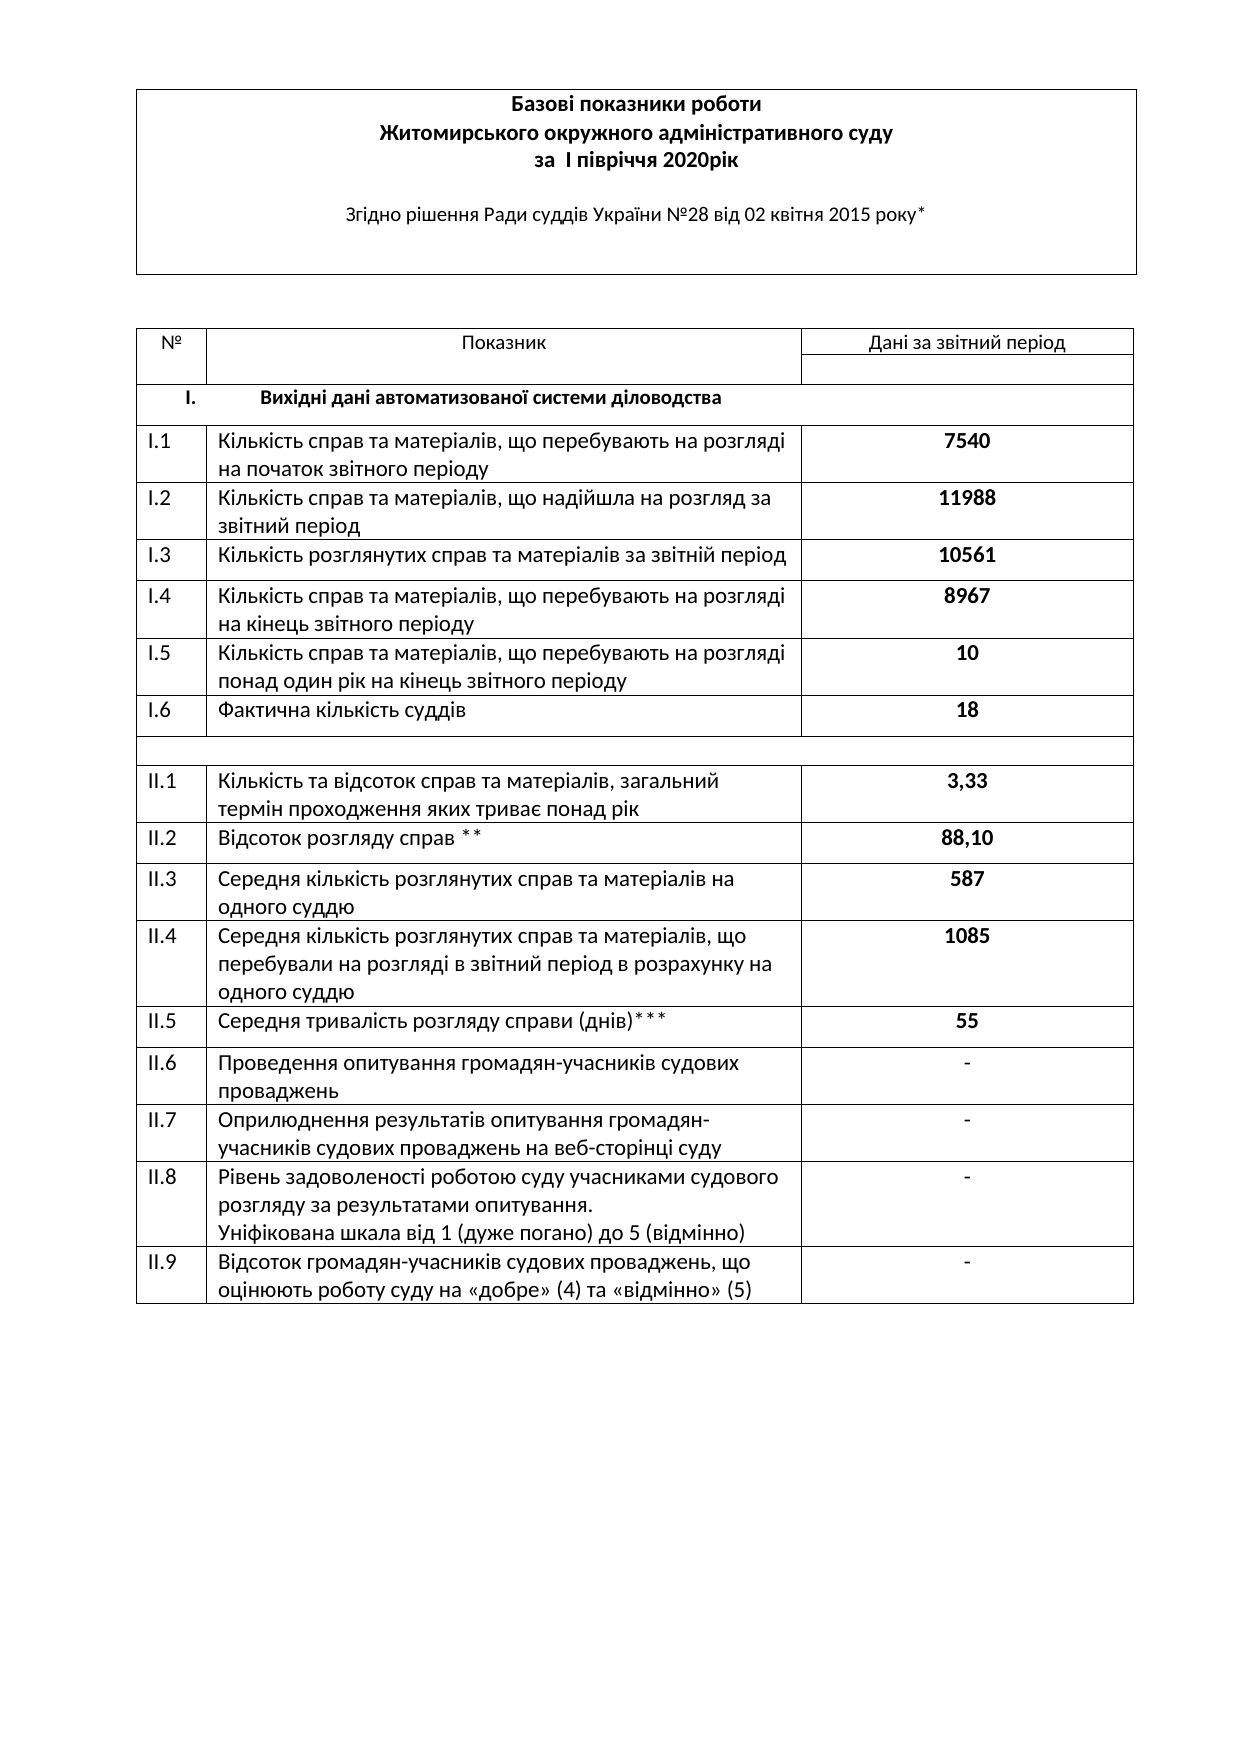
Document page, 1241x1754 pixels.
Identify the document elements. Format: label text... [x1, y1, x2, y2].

table_cell II.5 [137, 1007, 206, 1047]
table_cell Середня кількість розглянутих справ та матеріалів на одного суддю [207, 864, 801, 920]
table_cell Оприлюднення результатів опитування громадян-учасників судових проваджень на веб-сторінці суду [207, 1105, 801, 1161]
table_cell I.1 [137, 426, 206, 482]
table_cell II.1 [137, 766, 206, 822]
table_header Базові показники роботи Житомирського окружного адміністративного суду за І півріччя 2020рік Згідно рішення Ради суддів України №28 від 02 квітня 2015 року* [137, 90, 1136, 274]
table_cell Середня тривалість розгляду справи (днів)*** [207, 1007, 801, 1047]
table_cell 11988 [802, 483, 1133, 539]
table_cell 10561 [802, 540, 1133, 580]
table_cell 587 [802, 864, 1133, 920]
table_cell 3,33 [802, 766, 1133, 822]
table_cell Кількість справ та матеріалів, що надійшла на розгляд за звітний період [207, 483, 801, 539]
table_cell Кількість та відсоток справ та матеріалів, загальний термін проходження яких триває понад рік [207, 766, 801, 822]
table_cell 88,10 [802, 823, 1133, 863]
table_cell II.4 [137, 921, 206, 1006]
table_cell Відсоток громадян-учасників судових проваджень, що оцінюють роботу суду на «добре» (4) та «відмінно» (5) [207, 1247, 801, 1303]
table_cell I.4 [137, 581, 206, 637]
table_cell 1085 [802, 921, 1133, 1006]
table_cell I.6 [137, 696, 206, 736]
table_cell Вихідні дані автоматизованої системи діловодства [137, 385, 1133, 425]
table_cell Кількість справ та матеріалів, що перебувають на розгляді понад один рік на кінець звітного періоду [207, 639, 801, 694]
table_cell 10 [802, 639, 1133, 694]
table_cell II.9 [137, 1247, 206, 1303]
table_cell I.5 [137, 639, 206, 694]
table_cell Кількість справ та матеріалів, що перебувають на розгляді на кінець звітного періоду [207, 581, 801, 637]
table_cell Середня кількість розглянутих справ та матеріалів, що перебували на розгляді в звітний період в розрахунку на одного суддю [207, 921, 801, 1006]
table_header № [137, 329, 206, 383]
table_cell Кількість справ та матеріалів, що перебувають на розгляді на початок звітного періоду [207, 426, 801, 482]
table_header Показник [207, 329, 801, 383]
table_cell Фактична кількість суддів [207, 696, 801, 736]
table_cell - [802, 1105, 1133, 1161]
table_cell - [802, 1048, 1133, 1104]
table_cell - [802, 1247, 1133, 1303]
table_cell II.7 [137, 1105, 206, 1161]
table_cell Рівень задоволеності роботою суду учасниками судового розгляду за результатами опитування. Уніфікована шкала від 1 (дуже погано) до 5 (відмінно) [207, 1162, 801, 1246]
table_header Дані за звітний період [802, 329, 1133, 354]
table_cell 7540 [802, 426, 1133, 482]
table_cell [137, 737, 1133, 765]
table_cell II.8 [137, 1162, 206, 1246]
table_cell [802, 355, 1133, 383]
table_cell 18 [802, 696, 1133, 736]
table_cell - [802, 1162, 1133, 1246]
table_cell Кількість розглянутих справ та матеріалів за звітній період [207, 540, 801, 580]
table_cell II.2 [137, 823, 206, 863]
table_cell I.3 [137, 540, 206, 580]
table_cell 55 [802, 1007, 1133, 1047]
table_cell Проведення опитування громадян-учасників судових проваджень [207, 1048, 801, 1104]
table_cell II.6 [137, 1048, 206, 1104]
table_cell 8967 [802, 581, 1133, 637]
table_cell II.3 [137, 864, 206, 920]
table_cell Відсоток розгляду справ ** [207, 823, 801, 863]
table_cell I.2 [137, 483, 206, 539]
